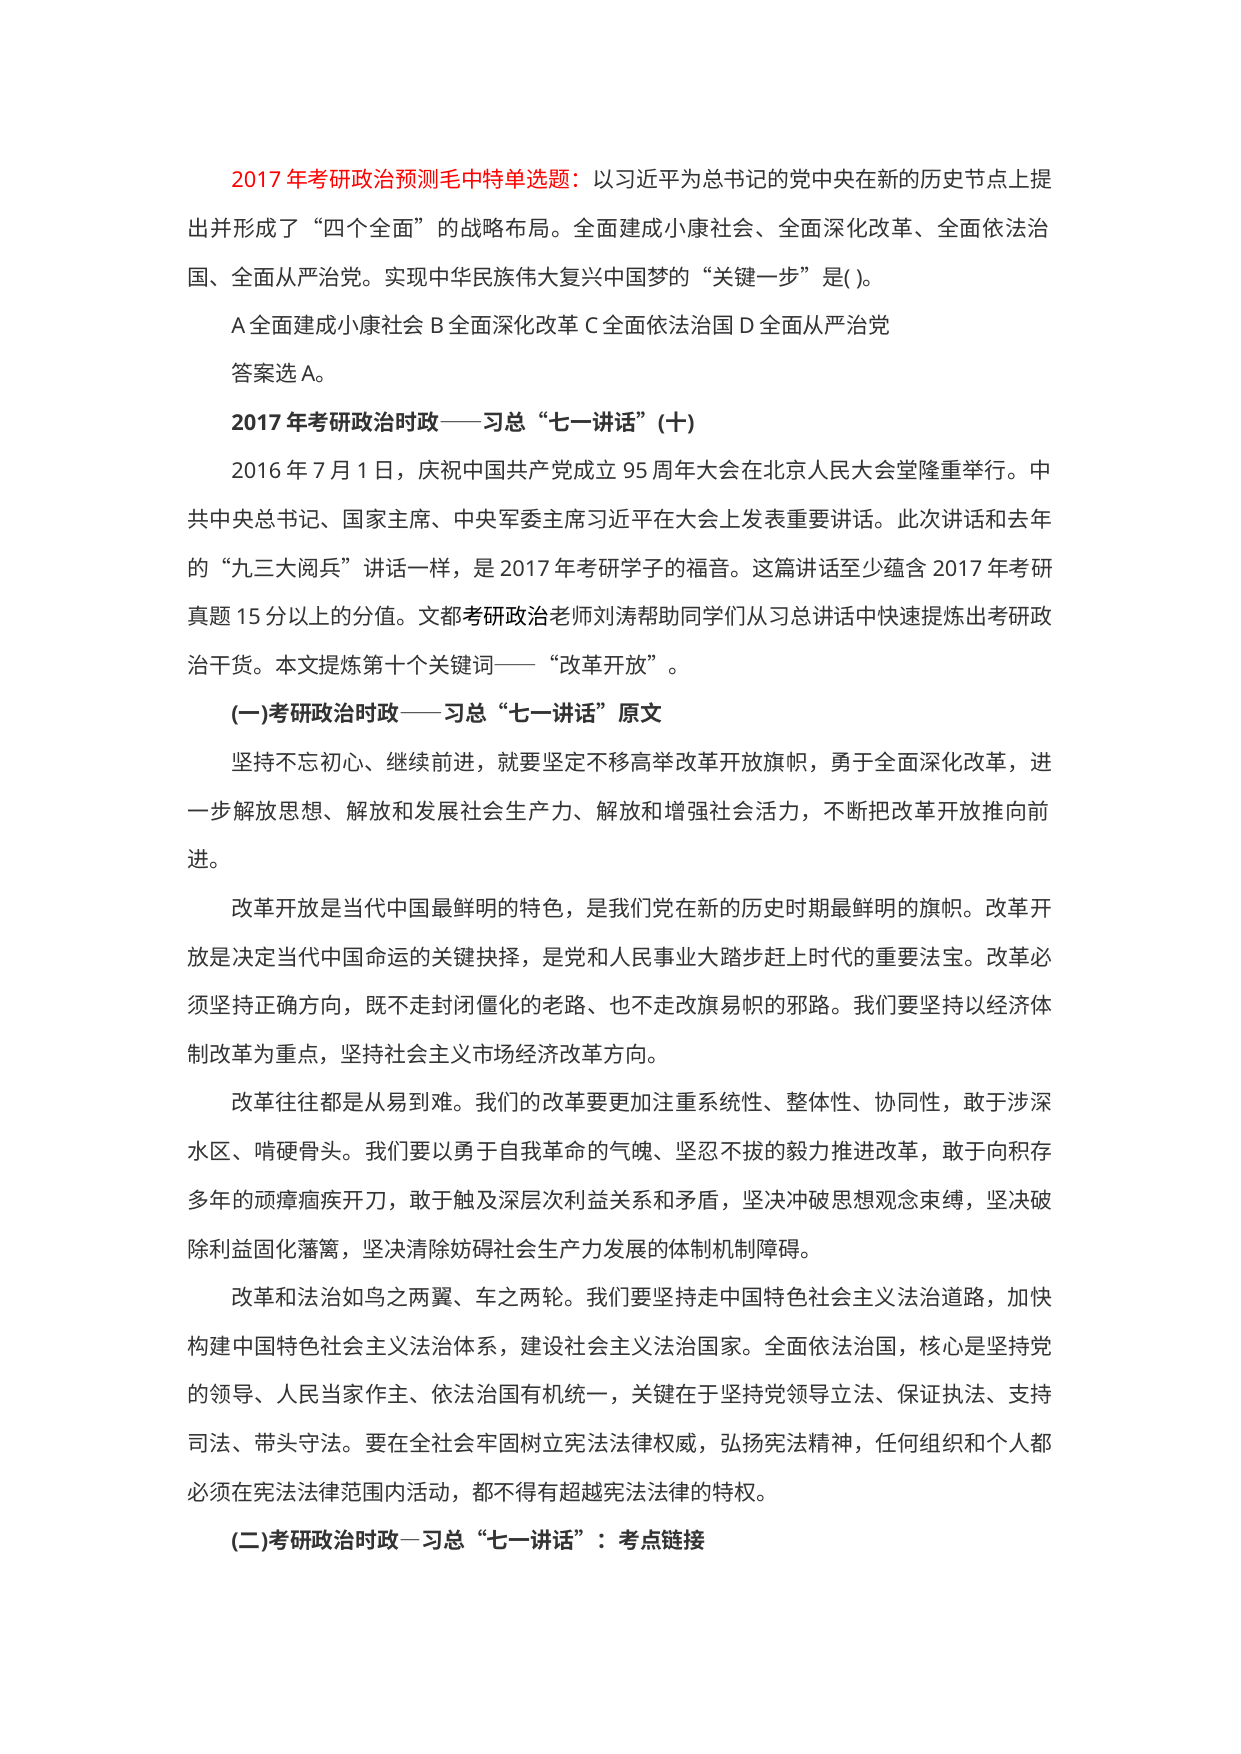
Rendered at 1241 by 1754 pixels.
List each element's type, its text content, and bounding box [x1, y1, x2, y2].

text 坚持不忘初心、继续前进，就要坚定不移高举改革开放旗帜，勇于全面深化改革，进一步解放思想、解放和发展社会生产力、解放和增强社会活力，不断把改革开放推向前进。 [187, 744, 1053, 874]
text (一)考研政治时政——习总“七一讲话”原文 [187, 696, 1053, 729]
text 2017年考研政治预测毛中特单选题：以习近平为总书记的党中央在新的历史节点上提出并形成了“四个全面”的战略布局。全面建成小康社会、全面深化改革、全面依法治国、全面从严治党。实现中华民族伟大复兴中国梦的“关键一步”是( )。 [187, 162, 1053, 292]
text 改革开放是当代中国最鲜明的特色，是我们党在新的历史时期最鲜明的旗帜。改革开放是决定当代中国命运的关键抉择，是党和人民事业大踏步赶上时代的重要法宝。改革必须坚持正确方向，既不走封闭僵化的老路、也不走改旗易帜的邪路。我们要坚持以经济体制改革为重点，坚持社会主义市场经济改革方向。 [187, 890, 1053, 1069]
text (二)考研政治时政—习总“七一讲话”：考点链接 [187, 1523, 1053, 1555]
text 改革和法治如鸟之两翼、车之两轮。我们要坚持走中国特色社会主义法治道路，加快构建中国特色社会主义法治体系，建设社会主义法治国家。全面依法治国，核心是坚持党的领导、人民当家作主、依法治国有机统一，关键在于坚持党领导立法、保证执法、支持司法、带头守法。要在全社会牢固树立宪法法律权威，弘扬宪法精神，任何组织和个人都必须在宪法法律范围内活动，都不得有超越宪法法律的特权。 [187, 1279, 1053, 1507]
text 2016年7月1日，庆祝中国共产党成立95周年大会在北京人民大会堂隆重举行。中共中央总书记、国家主席、中央军委主席习近平在大会上发表重要讲话。此次讲话和去年的“九三大阅兵”讲话一样，是2017年考研学子的福音。这篇讲话至少蕴含2017年考研真题15分以上的分值。文都考研政治老师刘涛帮助同学们从习总讲话中快速提炼出考研政治干货。本文提炼第十个关键词——“改革开放”。 [187, 453, 1053, 680]
text 答案选A。 [187, 356, 1053, 389]
text 改革往往都是从易到难。我们的改革要更加注重系统性、整体性、协同性，敢于涉深水区、啃硬骨头。我们要以勇于自我革命的气魄、坚忍不拔的毅力推进改革，敢于向积存多年的顽瘴痼疾开刀，敢于触及深层次利益关系和矛盾，坚决冲破思想观念束缚，坚决破除利益固化藩篱，坚决清除妨碍社会生产力发展的体制机制障碍。 [187, 1085, 1053, 1264]
text 2017年考研政治时政——习总“七一讲话”(十) [187, 404, 1053, 437]
text A全面建成小康社会 B全面深化改革 C全面依法治国 D全面从严治党 [187, 308, 1053, 340]
